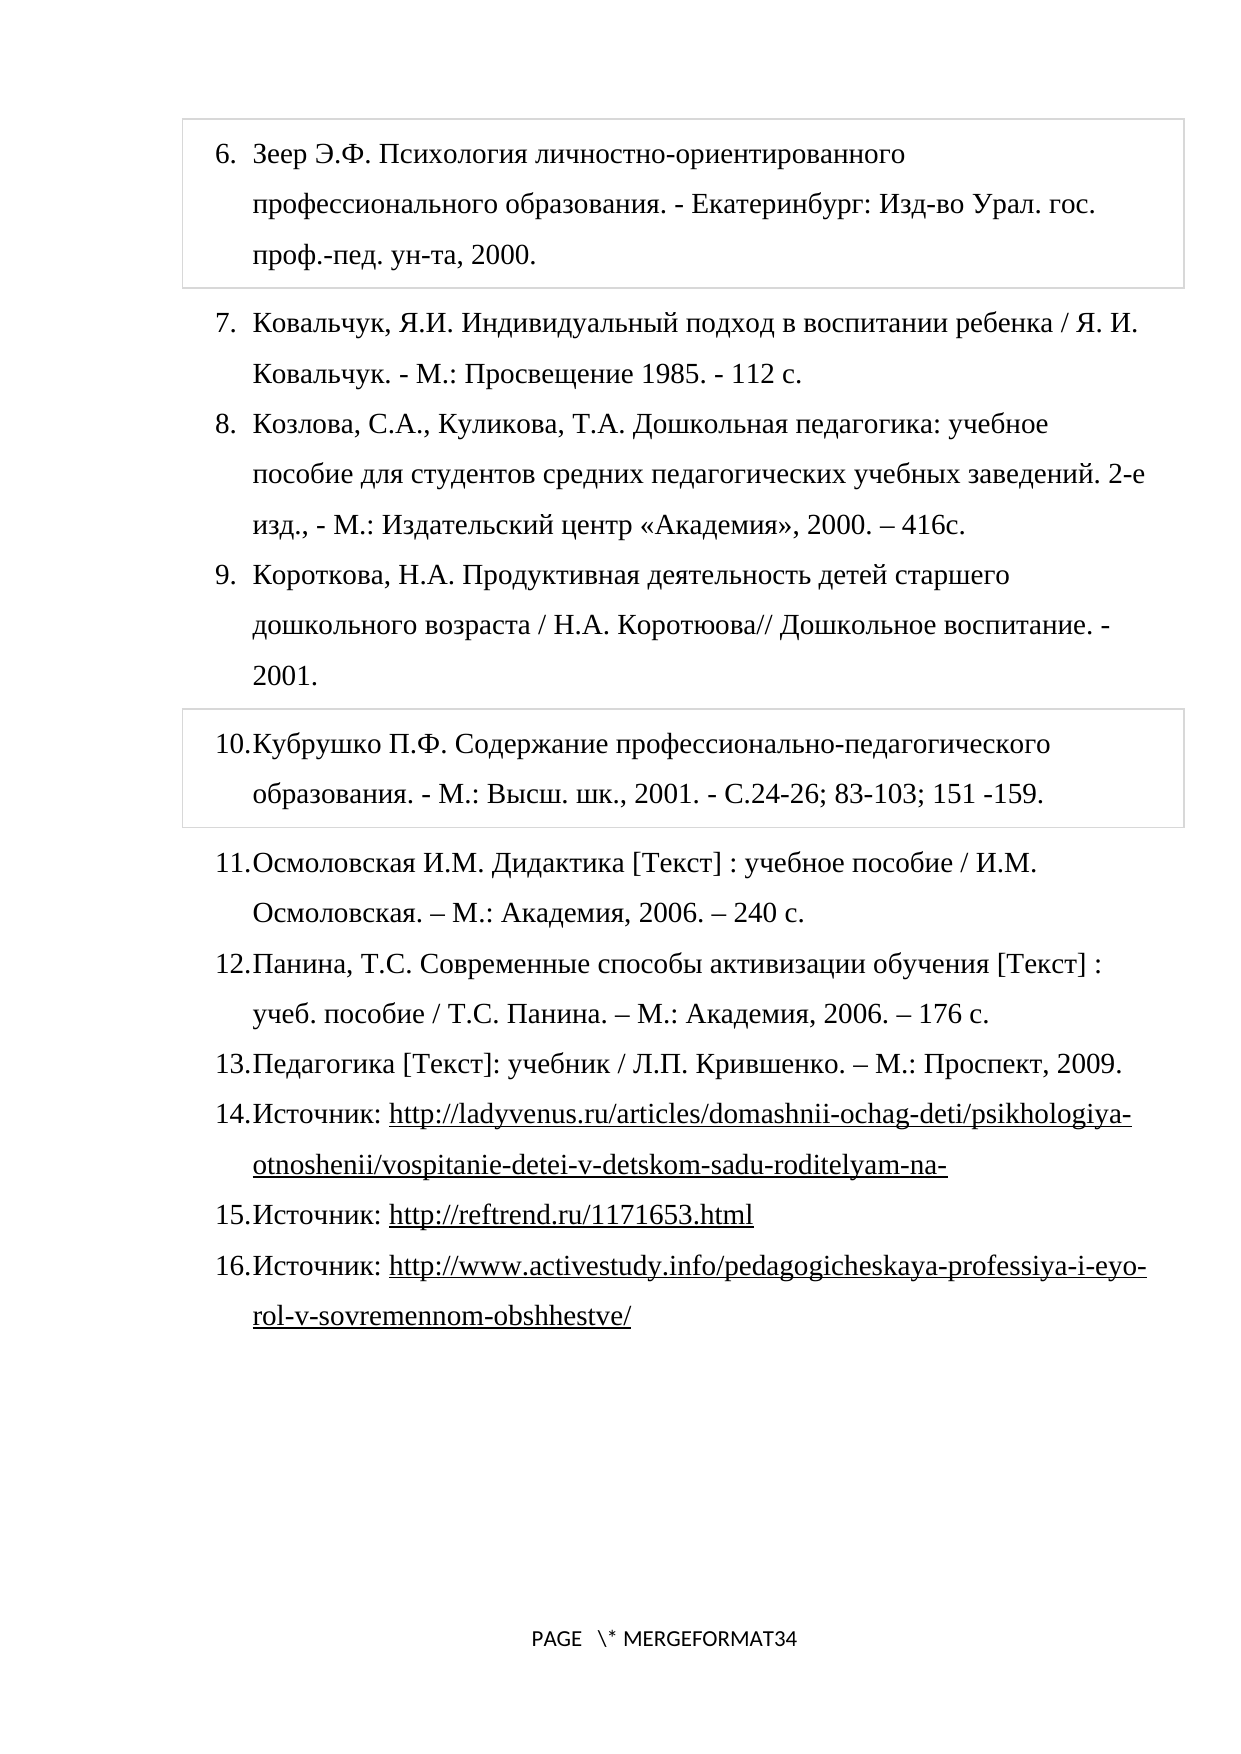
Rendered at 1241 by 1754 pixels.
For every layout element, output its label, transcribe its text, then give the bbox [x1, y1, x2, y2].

list Источник: http://reftrend.ru/1171653.html [215, 1197, 1152, 1231]
list Панина, Т.С. Современные способы активизации обучения [Текст] : учеб. пособие / Т.С. Панина. – М.: Академия, 2006. – 176 с. [215, 946, 1152, 1029]
list Осмоловская И.М. Дидактика [Текст] : учебное пособие / И.М. Осмоловская. – М.: Академия, 2006. – 240 с. [215, 845, 1152, 929]
list Короткова, Н.А. Продуктивная деятельность детей старшего дошкольного возраста / Н.А. Коротюова// Дошкольное воспитание. - 2001. [215, 557, 1152, 691]
list Козлова, С.А., Куликова, Т.А. Дошкольная педагогика: учебное пособие для студентов средних педагогических учебных заведений. 2-е изд., - М.: Издательский центр «Академия», 2000. – 416с. [215, 406, 1152, 540]
list Источник: http://www.activestudy.info/pedagogicheskaya-professiya-i-eyo-rol-v-sovremennom-obshhestve/ [215, 1248, 1152, 1331]
list Кубрушко П.Ф. Содержание профессионально-педагогического образования. - М.: Высш. шк., 2001. - С.24-26; 83-103; 151 -159. [183, 710, 1183, 827]
list Зеер Э.Ф. Психология личностно-ориентированного профессионального образования. - Екатеринбург: Изд-во Урал. гос. проф.-пед. ун-та, 2000. [183, 120, 1183, 287]
list Ковальчук, Я.И. Индивидуальный подход в воспитании ребенка / Я. И. Ковальчук. - М.: Просвещение 1985. - 112 с. [215, 306, 1152, 389]
list Источник: http://ladyvenus.ru/articles/domashnii-ochag-deti/psikhologiya-otnoshenii/vospitanie-detei-v-detskom-sadu-roditelyam-na- [215, 1097, 1152, 1181]
list Педагогика [Текст]: учебник / Л.П. Крившенко. – М.: Проспект, 2009. [215, 1046, 1152, 1080]
